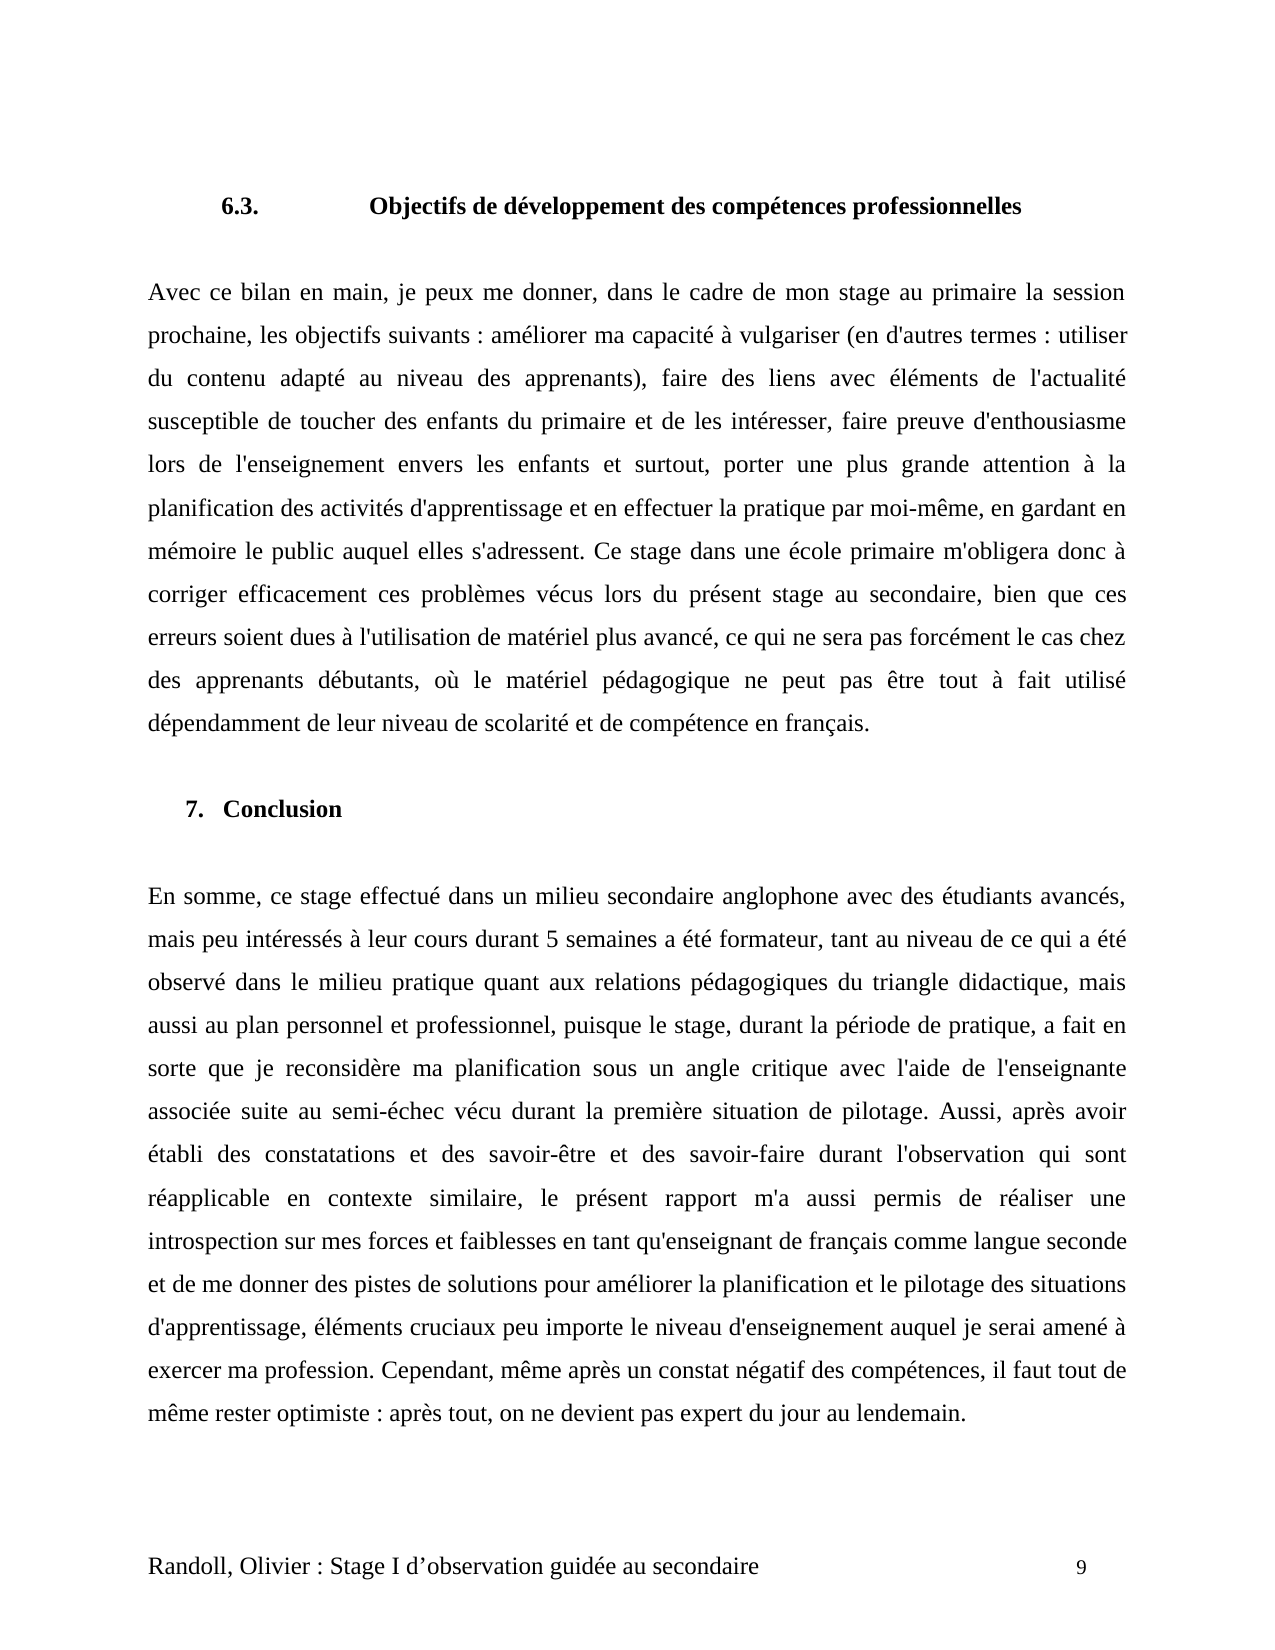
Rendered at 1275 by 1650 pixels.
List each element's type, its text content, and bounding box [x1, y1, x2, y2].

text Avec ce bilan en main, je peux me donner, dans le cadre de mon stage au primaire la session prochaine, les objectifs suivants : améliorer ma capacité à vulgariser (en d'autres termes : utiliser du contenu adapté au niveau des apprenants), faire des liens avec éléments de l'actualité susceptible de toucher des enfants du primaire et de les intéresser, faire preuve d'enthousiasme lors de l'enseignement envers les enfants et surtout, porter une plus grande attention à la planification des activités d'apprentissage et en effectuer la pratique par moi-même, en gardant en mémoire le public auquel elles s'adressent. Ce stage dans une école primaire m'obligera donc à corriger efficacement ces problèmes vécus lors du présent stage au secondaire, bien que ces erreurs soient dues à l'utilisation de matériel plus avancé, ce qui ne sera pas forcément le cas chez des apprenants débutants, où le matériel pédagogique ne peut pas être tout à fait utilisé dépendamment de leur niveau de scolarité et de compétence en français. [148, 277, 1127, 737]
subtitle Conclusion [185, 794, 1127, 823]
text En somme, ce stage effectué dans un milieu secondaire anglophone avec des étudiants avancés, mais peu intéressés à leur cours durant 5 semaines a été formateur, tant au niveau de ce qui a été observé dans le milieu pratique quant aux relations pédagogiques du triangle didactique, mais aussi au plan personnel et professionnel, puisque le stage, durant la période de pratique, a fait en sorte que je reconsidère ma planification sous un angle critique avec l'aide de l'enseignante associée suite au semi-échec vécu durant la première situation de pilotage. Aussi, après avoir établi des constatations et des savoir-être et des savoir-faire durant l'observation qui sont réapplicable en contexte similaire, le présent rapport m'a aussi permis de réaliser une introspection sur mes forces et faiblesses en tant qu'enseignant de français comme langue seconde et de me donner des pistes de solutions pour améliorer la planification et le pilotage des situations d'apprentissage, éléments cruciaux peu importe le niveau d'enseignement auquel je serai amené à exercer ma profession. Cependant, même après un constat négatif des compétences, il faut tout de même rester optimiste : après tout, on ne devient pas expert du jour au lendemain. [148, 881, 1127, 1427]
subtitle Objectifs de développement des compétences professionnelles [221, 191, 1127, 219]
